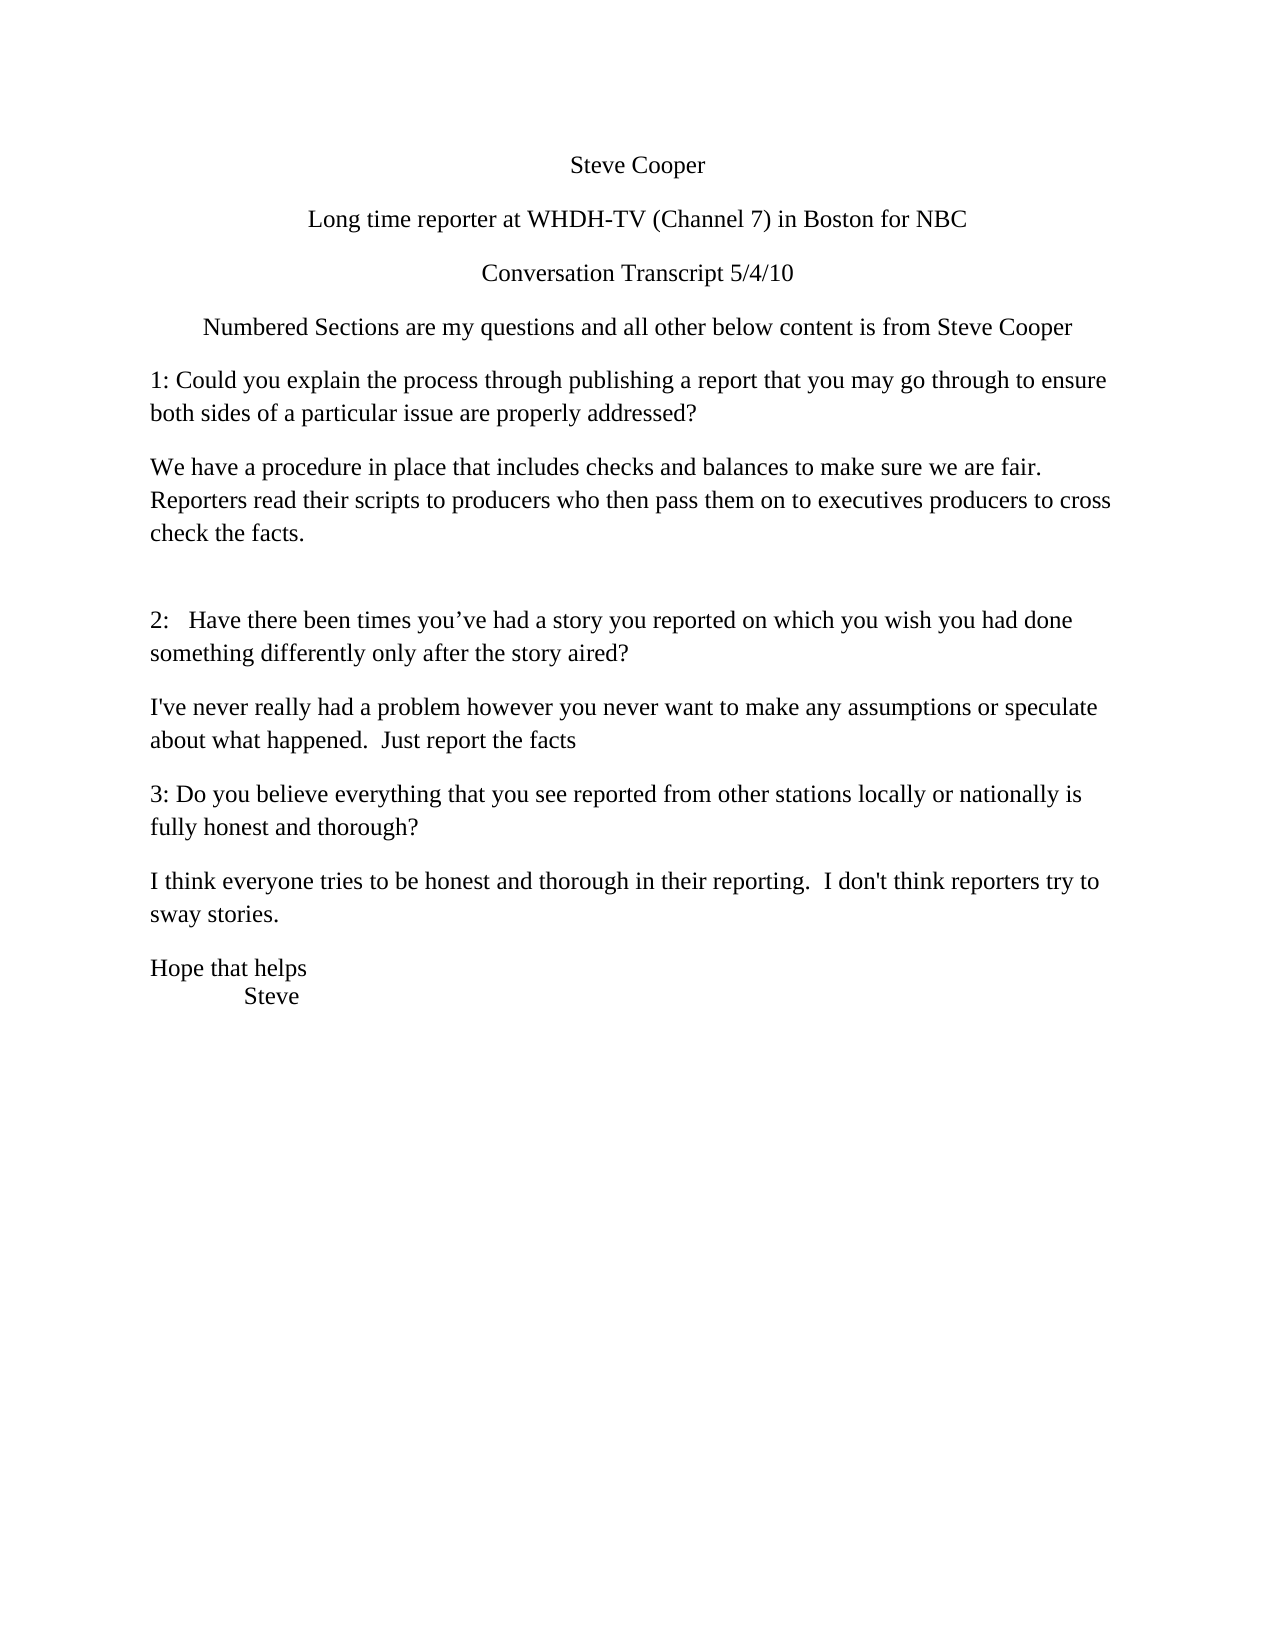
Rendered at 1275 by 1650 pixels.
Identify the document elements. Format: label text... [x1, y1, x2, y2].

text I think everyone tries to be honest and thorough in their reporting. I don't think reporters try to sway stories. [150, 866, 1125, 928]
text I've never really had a problem however you never want to make any assumptions or speculate about what happened. Just report the facts [150, 692, 1125, 754]
text We have a procedure in place that includes checks and balances to make sure we are fair. Reporters read their scripts to producers who then pass them on to executives producers to cross check the facts. [150, 452, 1125, 547]
text Steve [150, 981, 1125, 1010]
text Numbered Sections are my questions and all other below content is from Steve Cooper [150, 312, 1125, 340]
text Long time reporter at WHDH-TV (Channel 7) in Boston for NBC [150, 204, 1125, 233]
text 2: Have there been times you’ve had a story you reported on which you wish you had done something differently only after the story aired? [150, 572, 1125, 667]
text Conversation Transcript 5/4/10 [150, 258, 1125, 286]
text 1: Could you explain the process through publishing a report that you may go through to ensure both sides of a particular issue are properly addressed? [150, 365, 1125, 427]
text Hope that helps [150, 953, 1125, 981]
text Steve Cooper [150, 150, 1125, 179]
text 3: Do you believe everything that you see reported from other stations locally or nationally is fully honest and thorough? [150, 779, 1125, 841]
